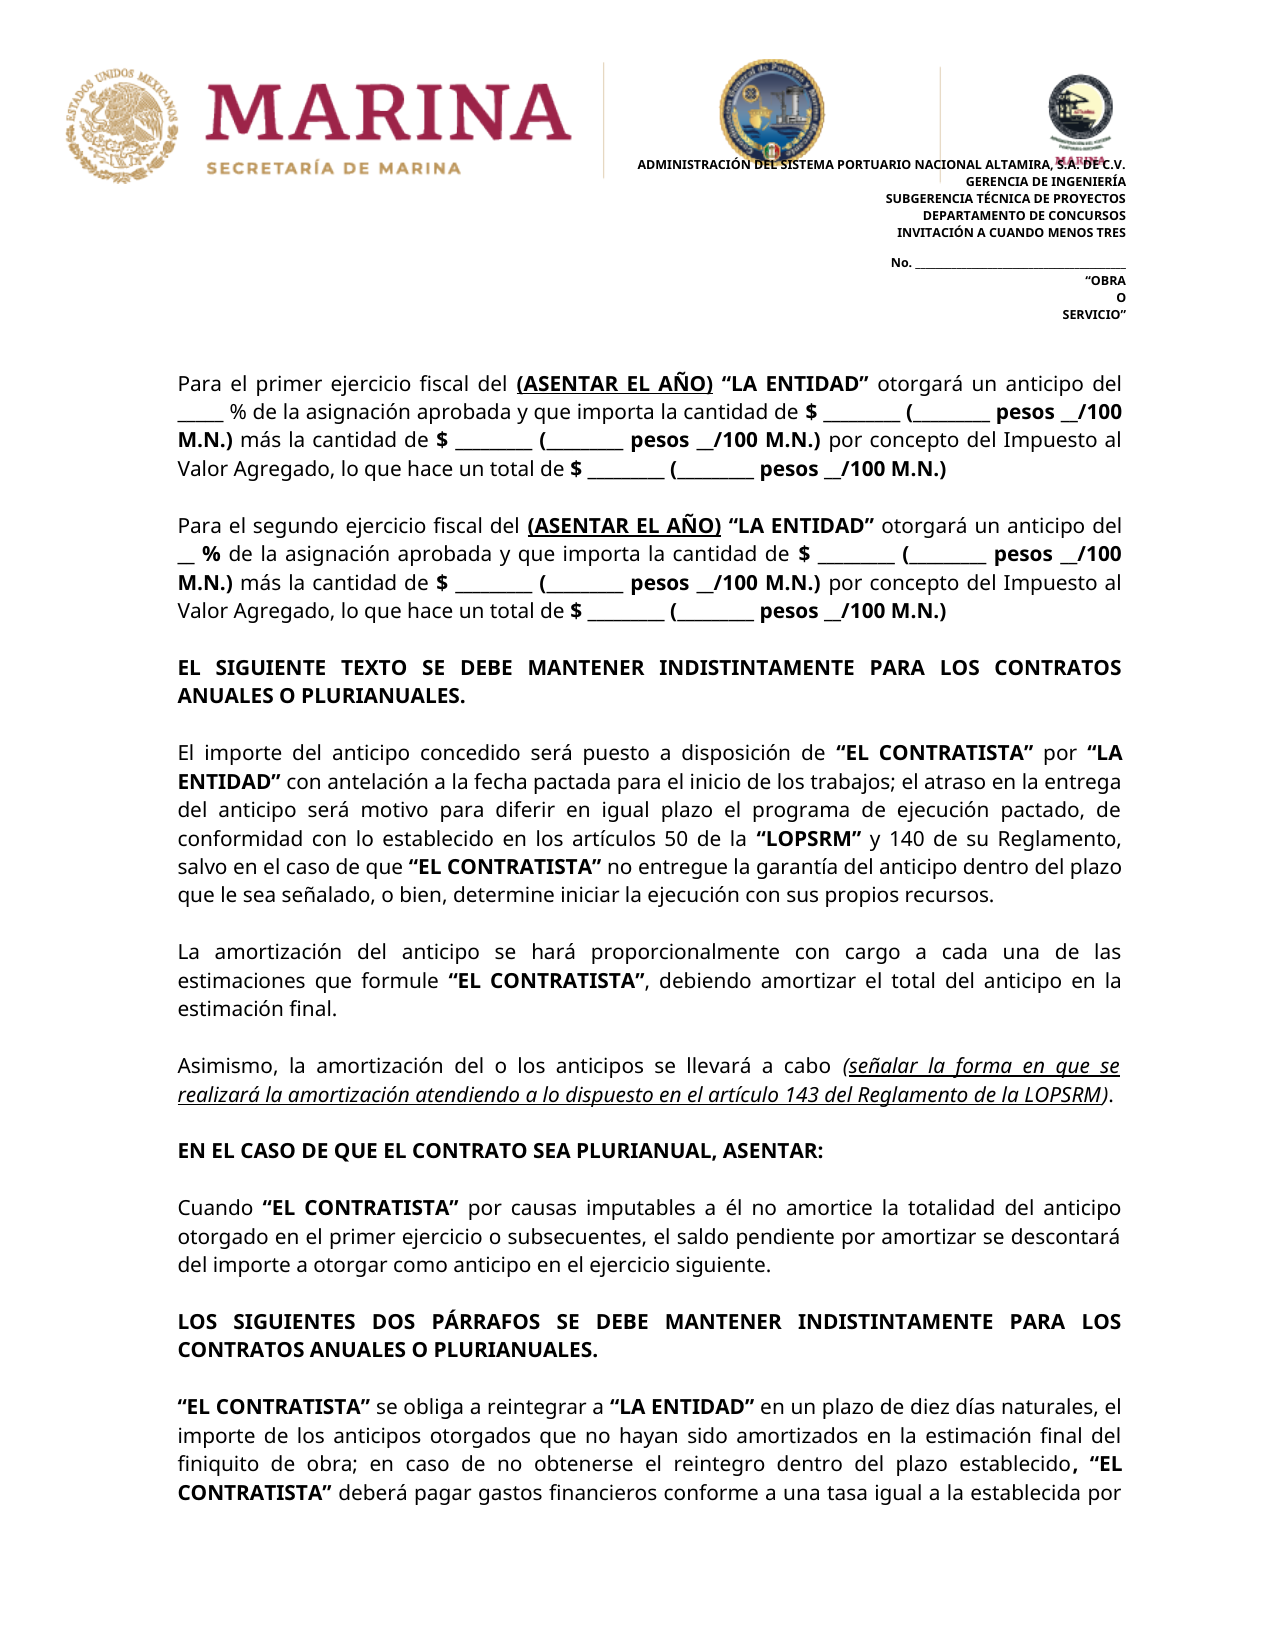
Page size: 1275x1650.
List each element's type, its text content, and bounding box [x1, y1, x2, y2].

text Asimismo, la amortización del o los anticipos se llevará a cabo (señalar la forma en que se realizará la amortización atendiendo a lo dispuesto en el artículo 143 del Reglamento de la LOPSRM). [177, 1051, 1122, 1108]
text Para el segundo ejercicio fiscal del (ASENTAR EL AÑO) “LA ENTIDAD” otorgará un anticipo del __ % de la asignación aprobada y que importa la cantidad de $ _________ (_________ pesos __/100 M.N.) más la cantidad de $ _________ (_________ pesos __/100 M.N.) por concepto del Impuesto al Valor Agregado, lo que hace un total de $ _________ (_________ pesos __/100 M.N.) [177, 511, 1122, 625]
text LOS SIGUIENTES DOS PÁRRAFOS SE DEBE MANTENER INDISTINTAMENTE PARA LOS CONTRATOS ANUALES O PLURIANUALES. [177, 1307, 1122, 1364]
text Para el primer ejercicio fiscal del (ASENTAR EL AÑO) “LA ENTIDAD” otorgará un anticipo del _____ % de la asignación aprobada y que importa la cantidad de $ _________ (_________ pesos __/100 M.N.) más la cantidad de $ _________ (_________ pesos __/100 M.N.) por concepto del Impuesto al Valor Agregado, lo que hace un total de $ _________ (_________ pesos __/100 M.N.) [177, 369, 1122, 482]
text Cuando “EL CONTRATISTA” por causas imputables a él no amortice la totalidad del anticipo otorgado en el primer ejercicio o subsecuentes, el saldo pendiente por amortizar se descontará del importe a otorgar como anticipo en el ejercicio siguiente. [177, 1193, 1122, 1279]
text El importe del anticipo concedido será puesto a disposición de “EL CONTRATISTA” por “LA ENTIDAD” con antelación a la fecha pactada para el inicio de los trabajos; el atraso en la entrega del anticipo será motivo para diferir en igual plazo el programa de ejecución pactado, de conformidad con lo establecido en los artículos 50 de la “LOPSRM” y 140 de su Reglamento, salvo en el caso de que “EL CONTRATISTA” no entregue la garantía del anticipo dentro del plazo que le sea señalado, o bien, determine iniciar la ejecución con sus propios recursos. [177, 738, 1122, 909]
picture [65, 59, 1113, 184]
text EN EL CASO DE QUE EL CONTRATO SEA PLURIANUAL, ASENTAR: [177, 1137, 1122, 1165]
text La amortización del anticipo se hará proporcionalmente con cargo a cada una de las estimaciones que formule “EL CONTRATISTA”, debiendo amortizar el total del anticipo en la estimación final. [177, 937, 1122, 1023]
text EL SIGUIENTE TEXTO SE DEBE MANTENER INDISTINTAMENTE PARA LOS CONTRATOS ANUALES O PLURIANUALES. [177, 653, 1122, 710]
